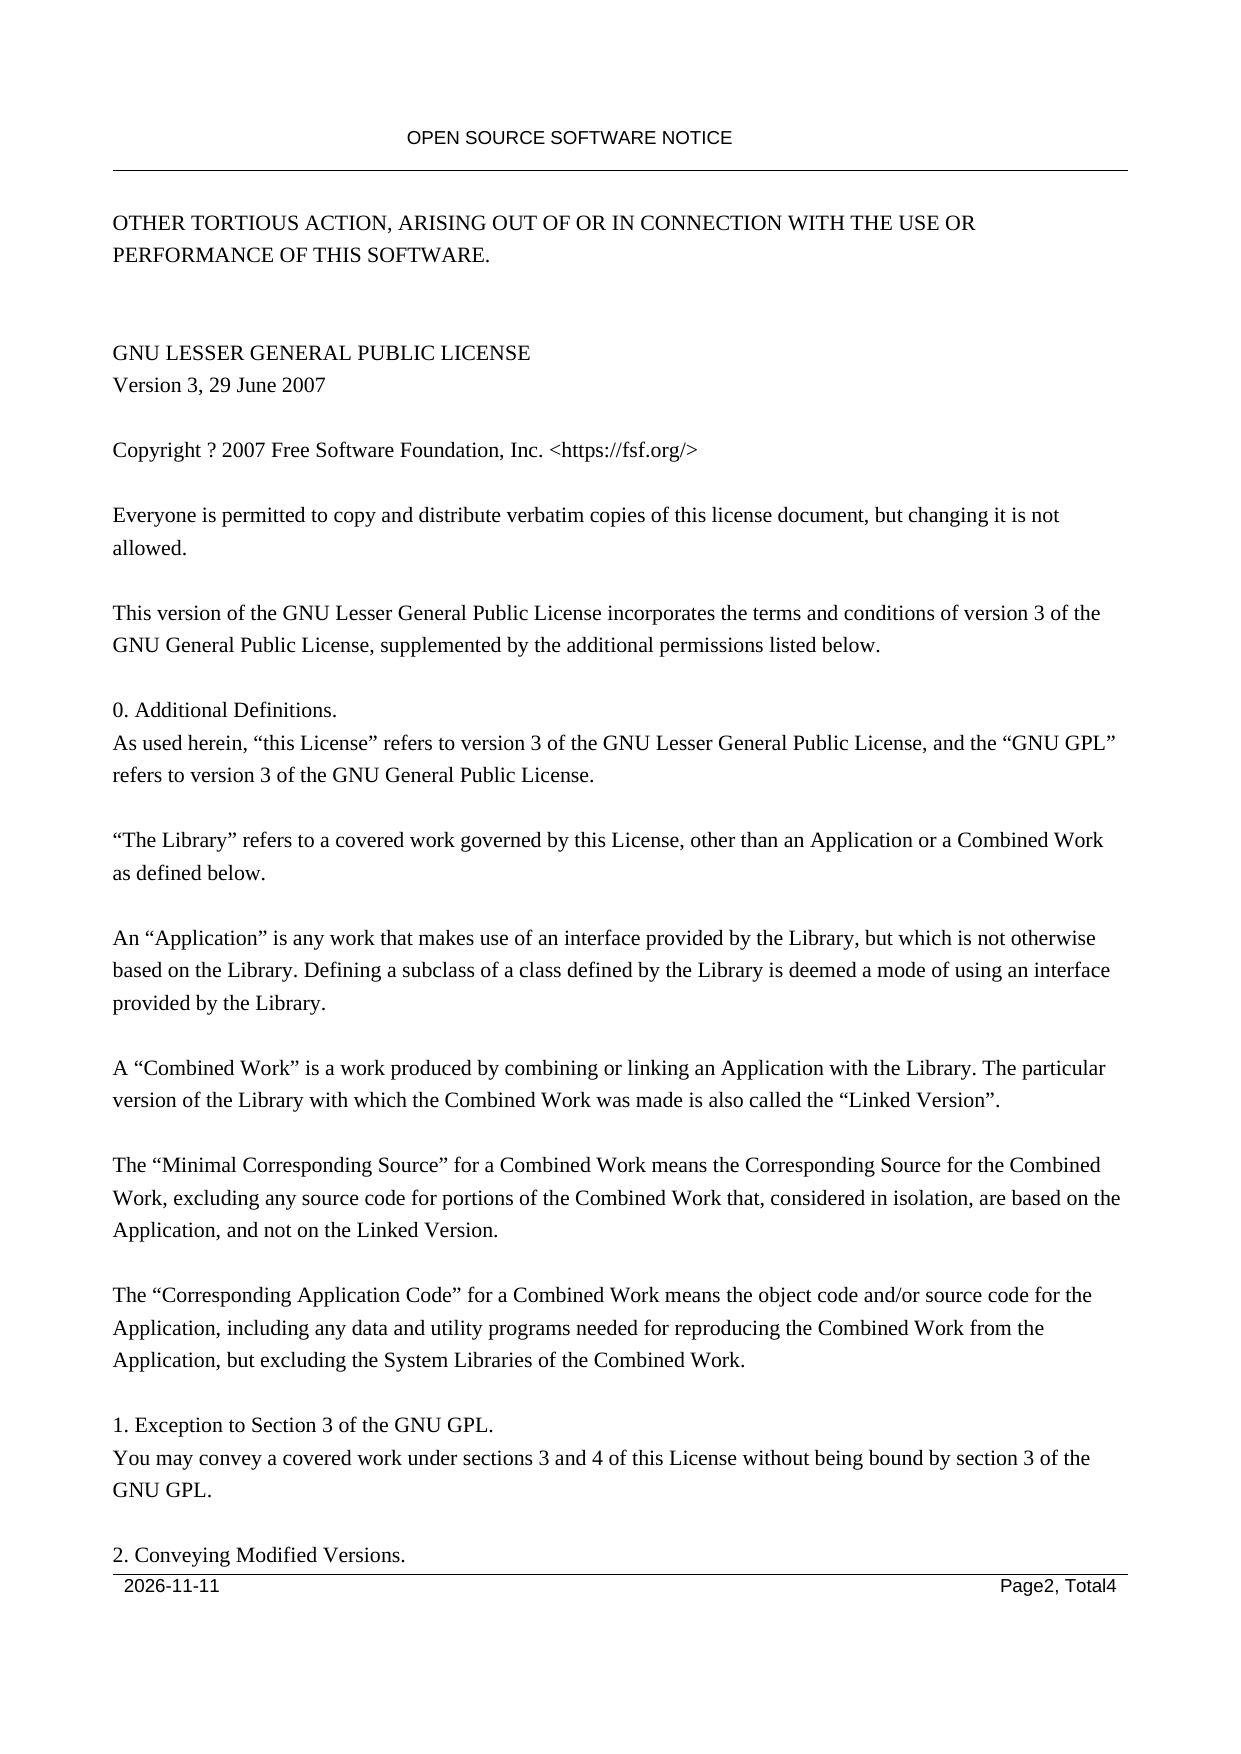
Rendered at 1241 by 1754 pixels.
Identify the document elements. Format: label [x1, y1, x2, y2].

text [112, 206, 1128, 1571]
